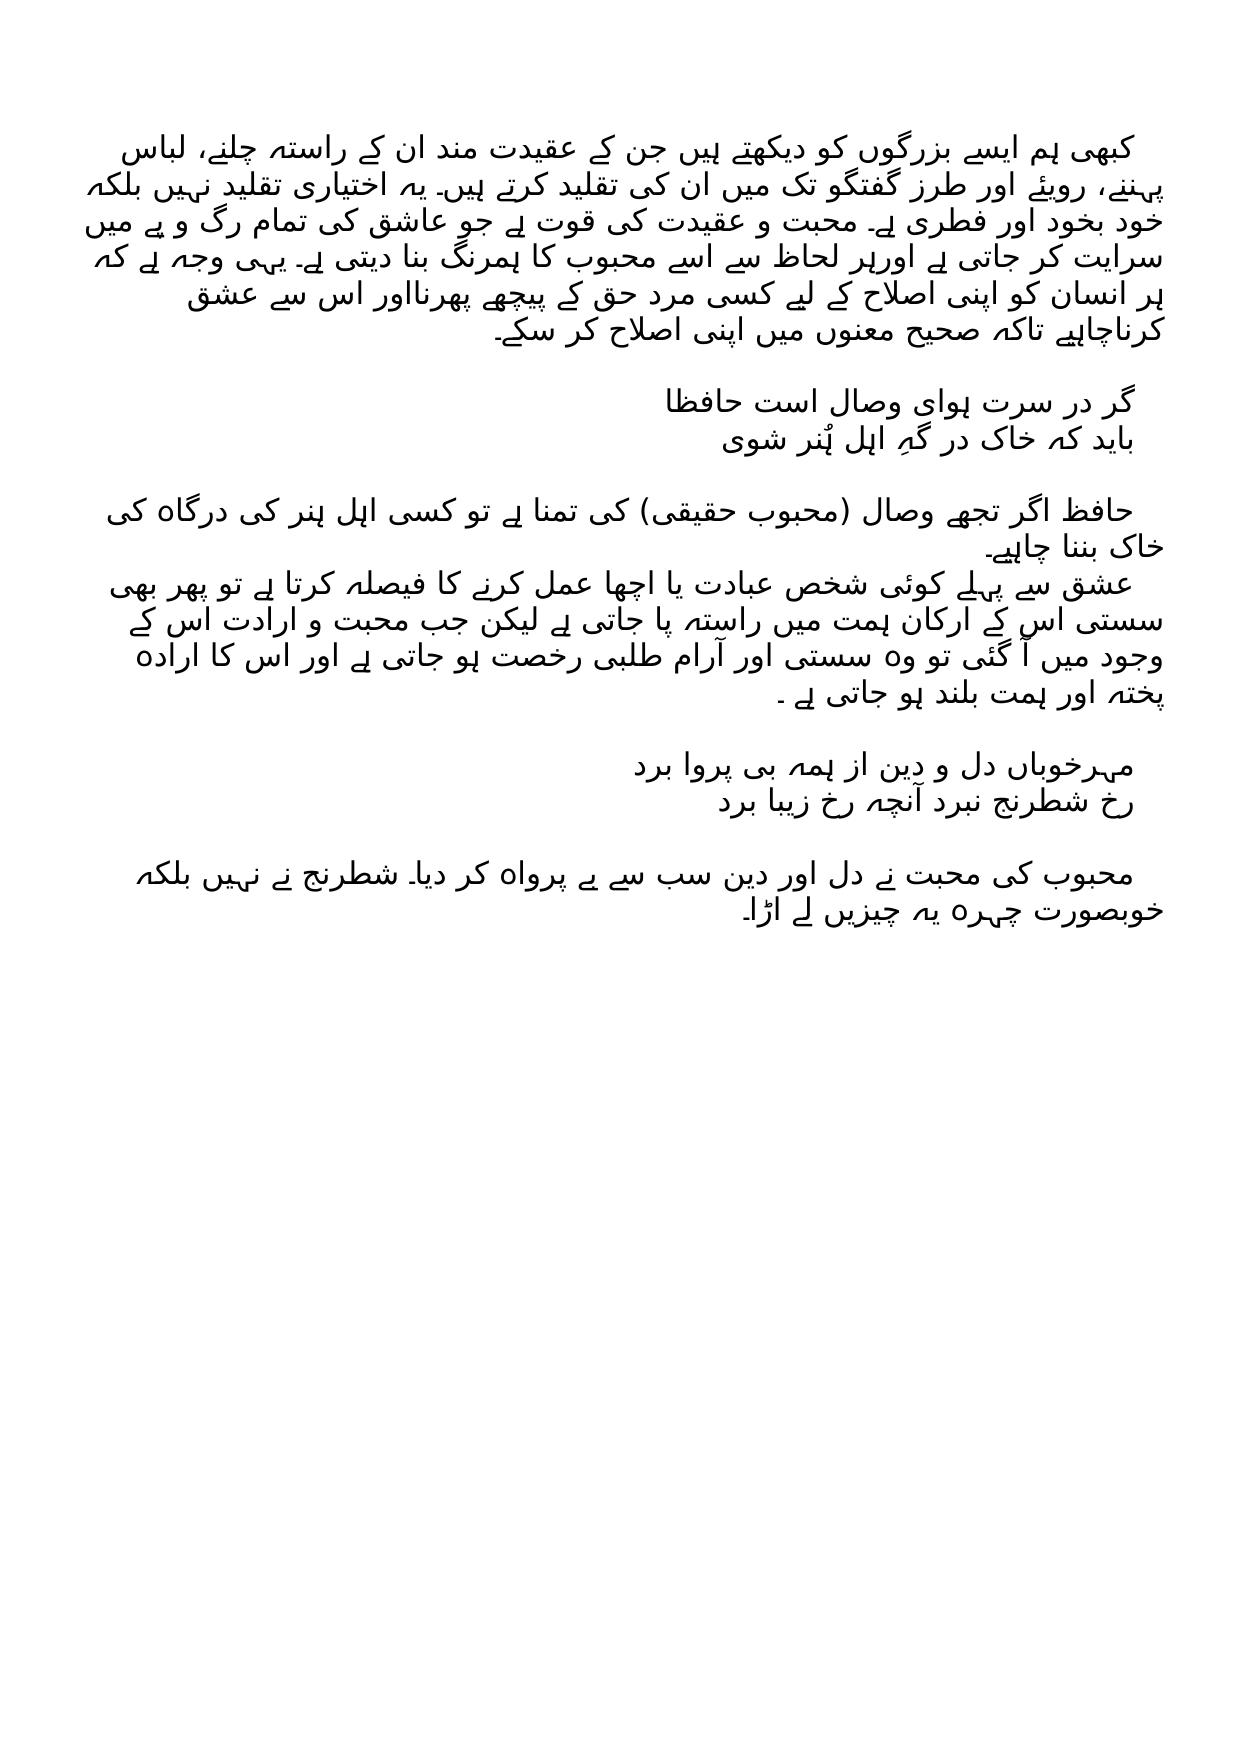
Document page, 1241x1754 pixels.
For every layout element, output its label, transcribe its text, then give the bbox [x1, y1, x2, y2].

text گر در سرت ہوای وصال است حافظا [75, 384, 1165, 420]
text محبوب کی محبت نے دل اور دین سب سے بے پرواہ کر دیا۔ شطرنج نے نہیں بلکہ خوبصورت چہرہ یہ چیزیں لے اڑا۔ [75, 855, 1165, 928]
text باید کہ خاک در گہِ اہل ہُنر شوی [75, 420, 1165, 456]
text مہرخوباں دل و دین از ہمہ بی پروا برد [75, 746, 1165, 783]
text رخ شطرنج نبرد آنچہ رخ زیبا برد [75, 783, 1165, 819]
text عشق سے پہلے کوئی شخص عبادت یا اچھا عمل کرنے کا فیصلہ کرتا ہے تو پھر بھی سستی اس کے ارکان ہمت میں راستہ پا جاتی ہے لیکن جب محبت و ارادت اس کے وجود میں آ گئی تو وہ سستی اور آرام طلبی رخصت ہو جاتی ہے اور اس کا ارادہ پختہ اور ہمت بلند ہو جاتی ہے ۔ [75, 565, 1165, 711]
text کبھی ہم ایسے بزرگوں کو دیکھتے ہیں جن کے عقیدت مند ان کے راستہ چلنے، لباس پہننے، رویئے اور طرز گفتگو تک میں ان کی تقلید کرتے ہیں۔ یہ اختیاری تقلید نہیں بلکہ خود بخود اور فطری ہے۔ محبت و عقیدت کی قوت ہے جو عاشق کی تمام رگ و پے میں سرایت کر جاتی ہے اورہر لحاظ سے اسے محبوب کا ہمرنگ بنا دیتی ہے۔ یہی وجہ ہے کہ ہر انسان کو اپنی اصلاح کے لیے کسی مرد حق کے پیچھے پھرنااور اس سے عشق کرناچاہیے تاکہ صحیح معنوں میں اپنی اصلاح کر سکے۔ [75, 130, 1165, 348]
text حافظ اگر تجھے وصال (محبوب حقیقی) کی تمنا ہے تو کسی اہل ہنر کی درگاہ کی خاک بننا چاہیے۔ [75, 492, 1165, 565]
